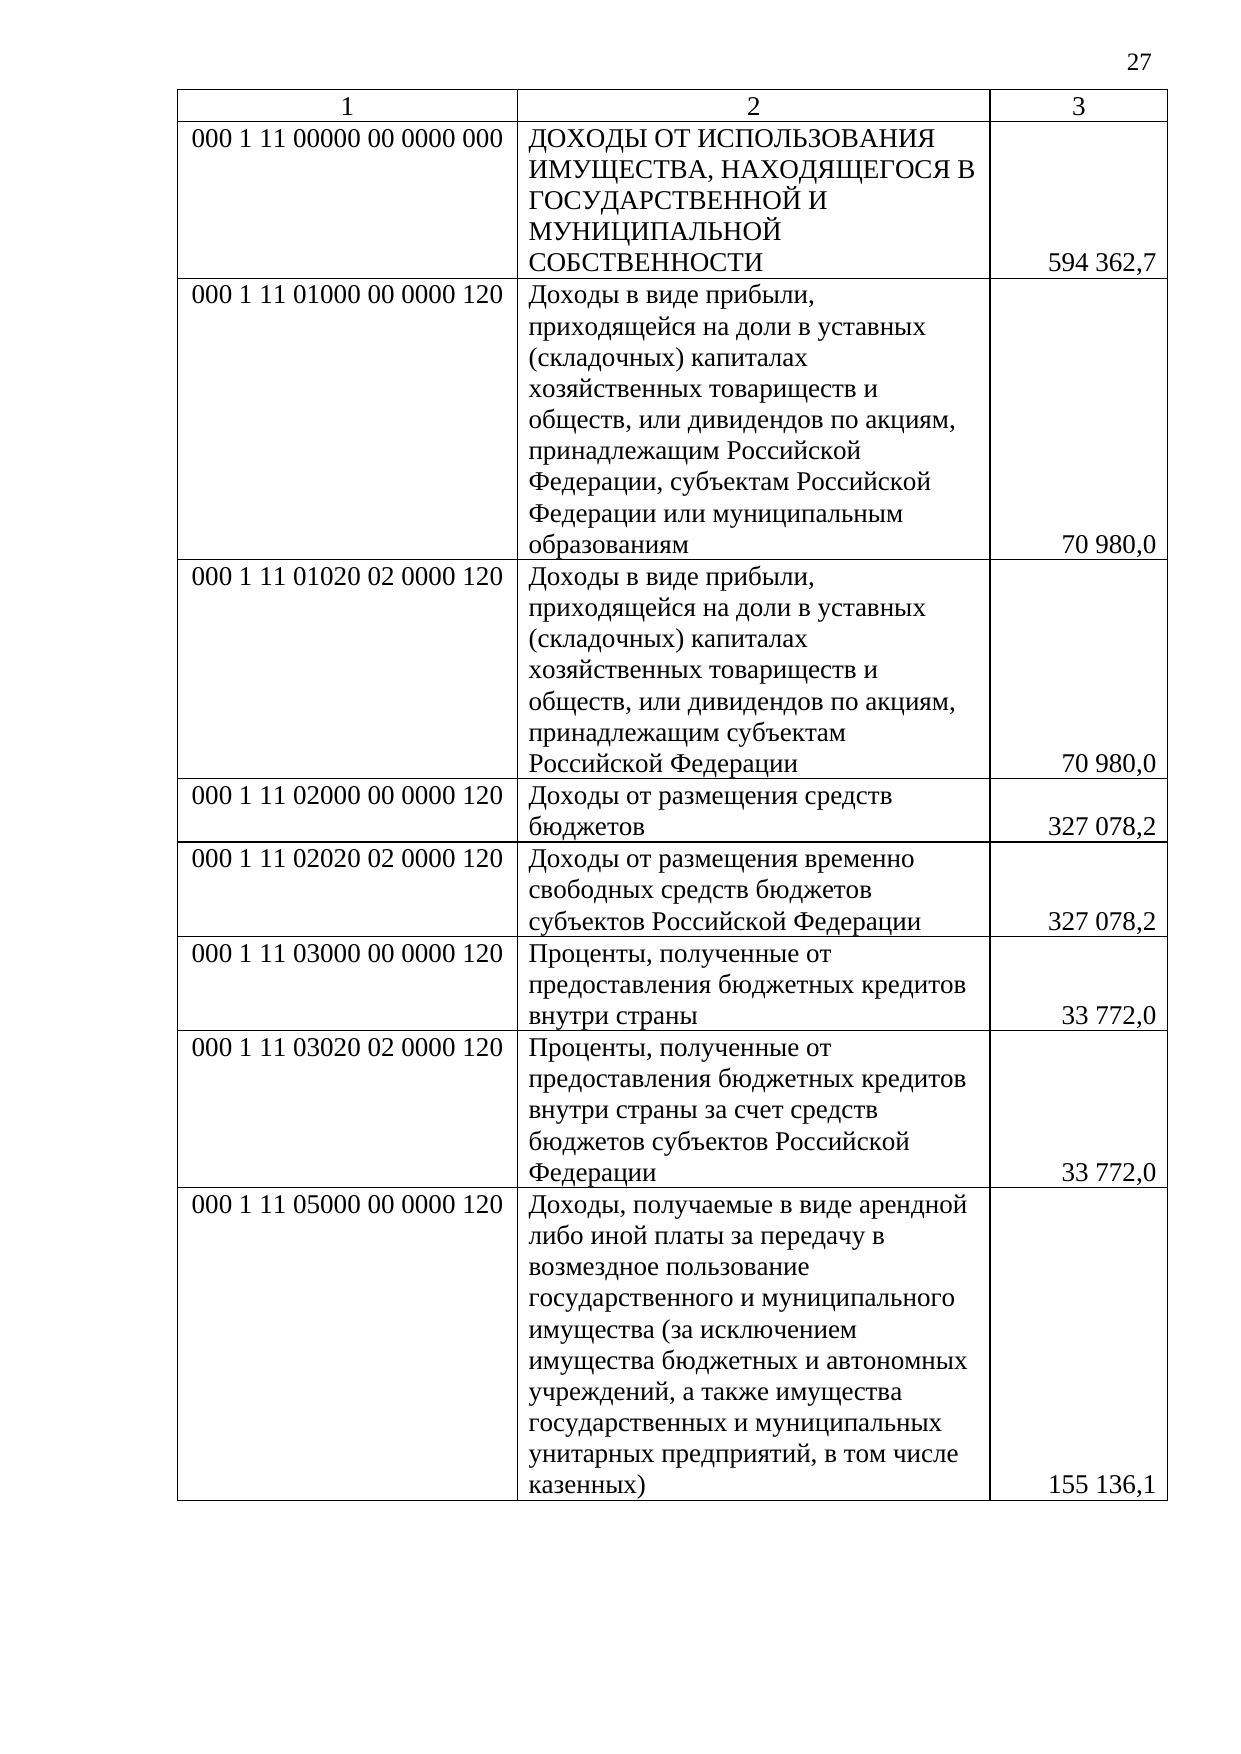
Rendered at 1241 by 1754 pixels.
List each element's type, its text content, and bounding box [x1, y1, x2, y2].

table_cell 327 078,2 [991, 843, 1167, 936]
table_cell Проценты, полученные от предоставления бюджетных кредитов внутри страны за счет средств бюджетов субъектов Российской Федерации [518, 1031, 989, 1187]
table_cell 000 1 11 00000 00 0000 000 [178, 122, 517, 278]
table_cell ДОХОДЫ ОТ ИСПОЛЬЗОВАНИЯ ИМУЩЕСТВА, НАХОДЯЩЕГОСЯ В ГОСУДАРСТВЕННОЙ И МУНИЦИПАЛЬНОЙ СОБСТВЕННОСТИ [518, 122, 989, 278]
table_cell 70 980,0 [991, 279, 1167, 559]
table_cell 594 362,7 [991, 122, 1167, 278]
table_cell 70 980,0 [991, 560, 1167, 778]
table_cell Доходы в виде прибыли, приходящейся на доли в уставных (складочных) капиталах хозяйственных товариществ и обществ, или дивидендов по акциям, принадлежащим субъектам Российской Федерации [518, 560, 989, 778]
table_cell 000 1 11 03000 00 0000 120 [178, 937, 517, 1030]
table_cell 000 1 11 05000 00 0000 120 [178, 1188, 517, 1499]
table_cell 000 1 11 02020 02 0000 120 [178, 843, 517, 936]
table_cell Доходы от размещения временно свободных средств бюджетов субъектов Российской Федерации [518, 843, 989, 936]
table_cell 155 136,1 [991, 1188, 1167, 1499]
table_cell Доходы, получаемые в виде арендной либо иной платы за передачу в возмездное пользование государственного и муниципального имущества (за исключением имущества бюджетных и автономных учреждений, а также имущества государственных и муниципальных унитарных предприятий, в том числе казенных) [518, 1188, 989, 1499]
table_cell 327 078,2 [991, 779, 1167, 841]
table_header 1 [178, 90, 517, 121]
table_cell 000 1 11 02000 00 0000 120 [178, 779, 517, 841]
table_header 3 [991, 90, 1167, 121]
table_cell 33 772,0 [991, 937, 1167, 1030]
table_cell 33 772,0 [991, 1031, 1167, 1187]
table_cell 000 1 11 03020 02 0000 120 [178, 1031, 517, 1187]
table_cell Доходы от размещения средств бюджетов [518, 779, 989, 841]
table_cell Проценты, полученные от предоставления бюджетных кредитов внутри страны [518, 937, 989, 1030]
table_cell 000 1 11 01000 00 0000 120 [178, 279, 517, 559]
table_header 2 [518, 90, 989, 121]
table_cell Доходы в виде прибыли, приходящейся на доли в уставных (складочных) капиталах хозяйственных товариществ и обществ, или дивидендов по акциям, принадлежащим Российской Федерации, субъектам Российской Федерации или муниципальным образованиям [518, 279, 989, 559]
table_cell 000 1 11 01020 02 0000 120 [178, 560, 517, 778]
